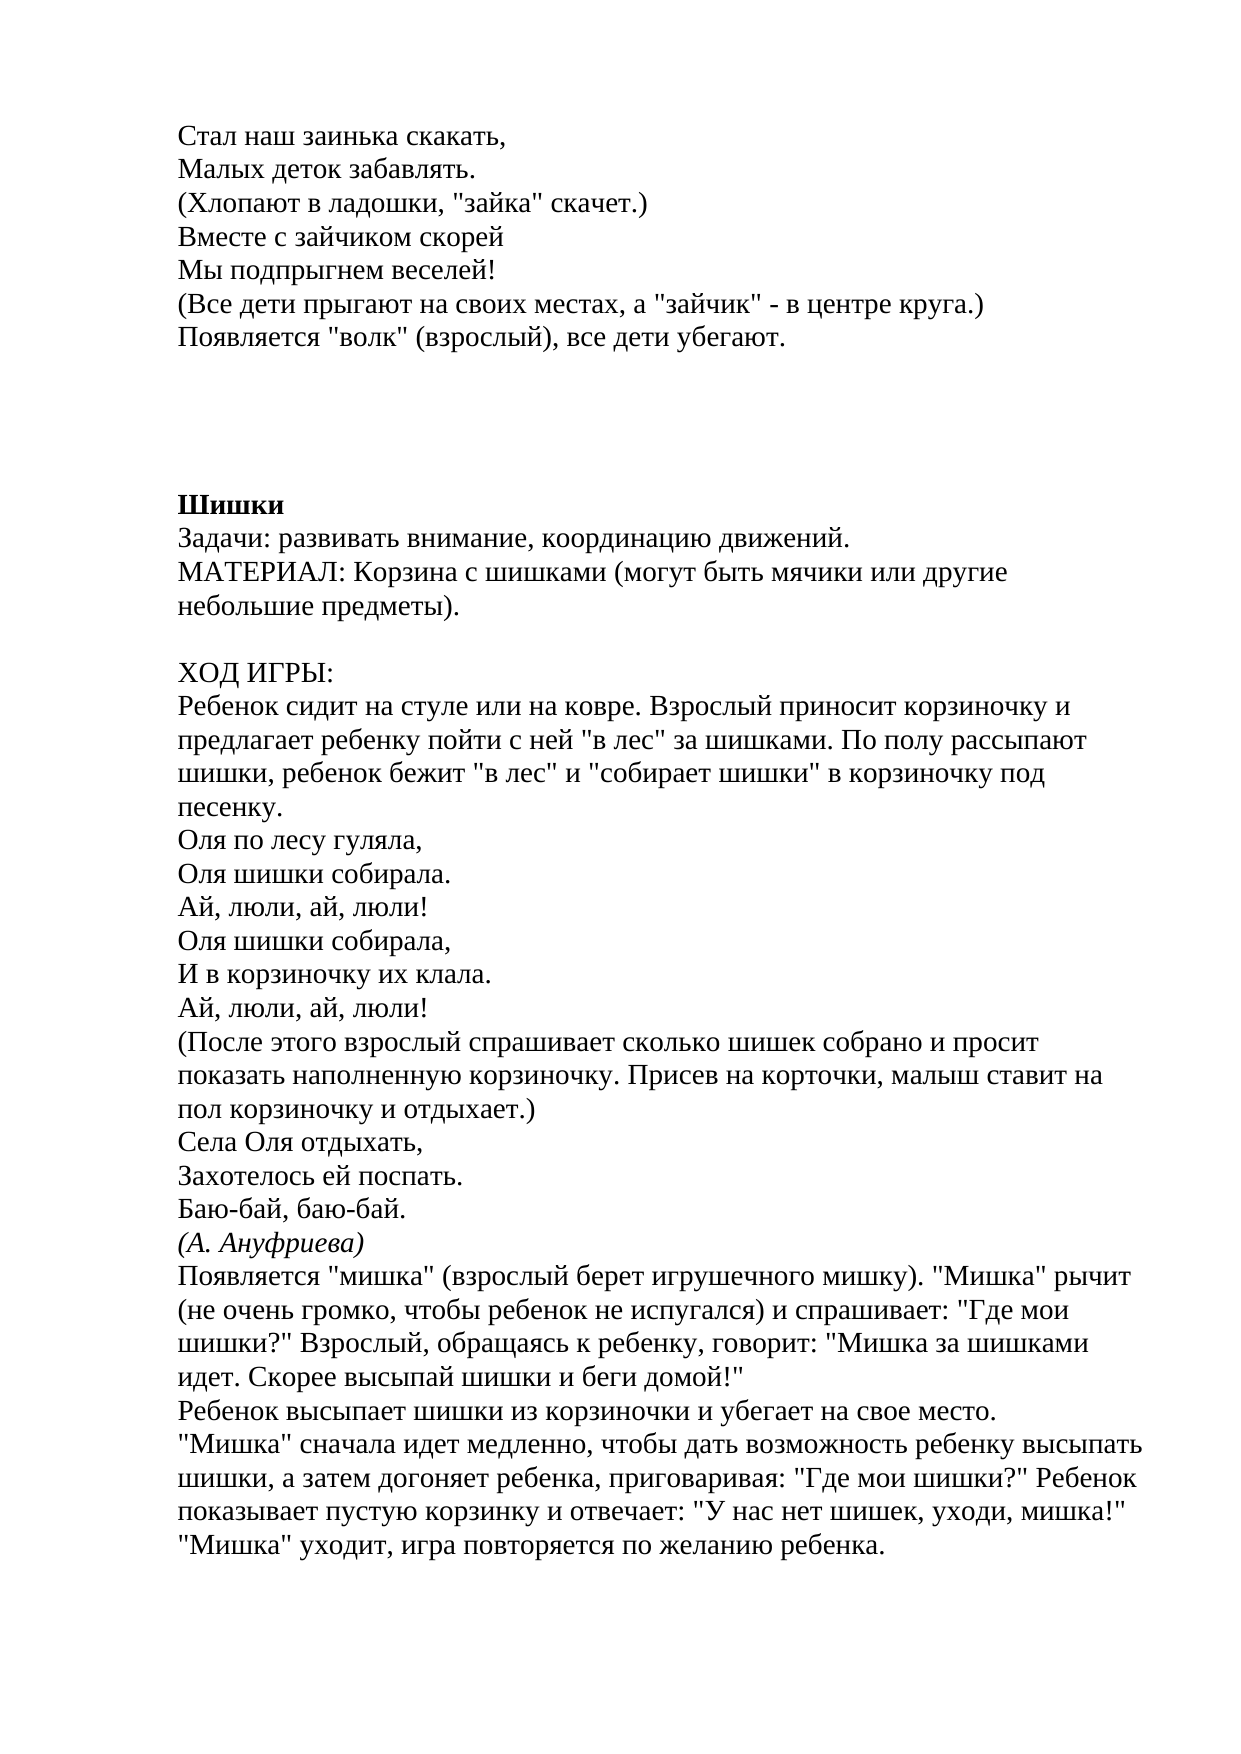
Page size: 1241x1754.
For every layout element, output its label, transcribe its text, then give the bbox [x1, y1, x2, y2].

text Появляется "волк" (взрослый), все дети убегают. [177, 319, 1152, 353]
text Появляется "мишка" (взрослый берет игрушечного мишку). "Мишка" рычит (не очень громко, чтобы ребенок не испугался) и спрашивает: "Где мои шишки?" Взрослый, обращаясь к ребенку, говорит: "Мишка за шишками идет. Скорее высыпай шишки и беги домой!" [177, 1258, 1152, 1393]
text Мы подпрыгнем веселей! [177, 252, 1152, 286]
text ХОД ИГРЫ: [177, 655, 1152, 688]
text Оля по лесу гуляла, [177, 822, 1152, 856]
text Захотелось ей поспать. [177, 1158, 1152, 1191]
text Села Оля отдыхать, [177, 1124, 1152, 1158]
text И в корзиночку их клала. [177, 957, 1152, 990]
text "Мишка" сначала идет медленно, чтобы дать возможность ребенку высыпать шишки, а затем догоняет ребенка, приговаривая: "Где мои шишки?" Ребенок показывает пустую корзинку и отвечает: "У нас нет шишек, уходи, мишка!" "Мишка" уходит, игра повторяется по желанию ребенка. [177, 1426, 1152, 1560]
text Оля шишки собирала. [177, 856, 1152, 889]
text Ай, люли, ай, люли! [177, 889, 1152, 923]
text Задачи: развивать внимание, координацию движений. [177, 521, 1152, 554]
text МАТЕРИАЛ: Корзина с шишками (могут быть мячики или другие небольшие предметы). [177, 554, 1152, 621]
text Ребенок высыпает шишки из корзиночки и убегает на свое место. [177, 1393, 1152, 1426]
text Ребенок сидит на стуле или на ковре. Взрослый приносит корзиночку и предлагает ребенку пойти с ней "в лес" за шишками. По полу рассыпают шишки, ребенок бежит "в лес" и "собирает шишки" в корзиночку под песенку. [177, 688, 1152, 822]
text (После этого взрослый спрашивает сколько шишек собрано и просит показать наполненную корзиночку. Присев на корточки, малыш ставит на пол корзиночку и отдыхает.) [177, 1024, 1152, 1124]
text Шишки [177, 487, 1152, 521]
text Баю-бай, баю-бай. [177, 1191, 1152, 1225]
text Оля шишки собирала, [177, 923, 1152, 957]
text (Все дети прыгают на своих местах, а "зайчик" - в центре круга.) [177, 286, 1152, 319]
text (Хлопают в ладошки, "зайка" скачет.) [177, 185, 1152, 219]
text Стал наш заинька скакать, [177, 118, 1152, 152]
text Вместе с зайчиком скорей [177, 219, 1152, 252]
text (А. Ануфриева) [177, 1225, 1152, 1258]
text Ай, люли, ай, люли! [177, 990, 1152, 1024]
text Малых деток забавлять. [177, 152, 1152, 185]
